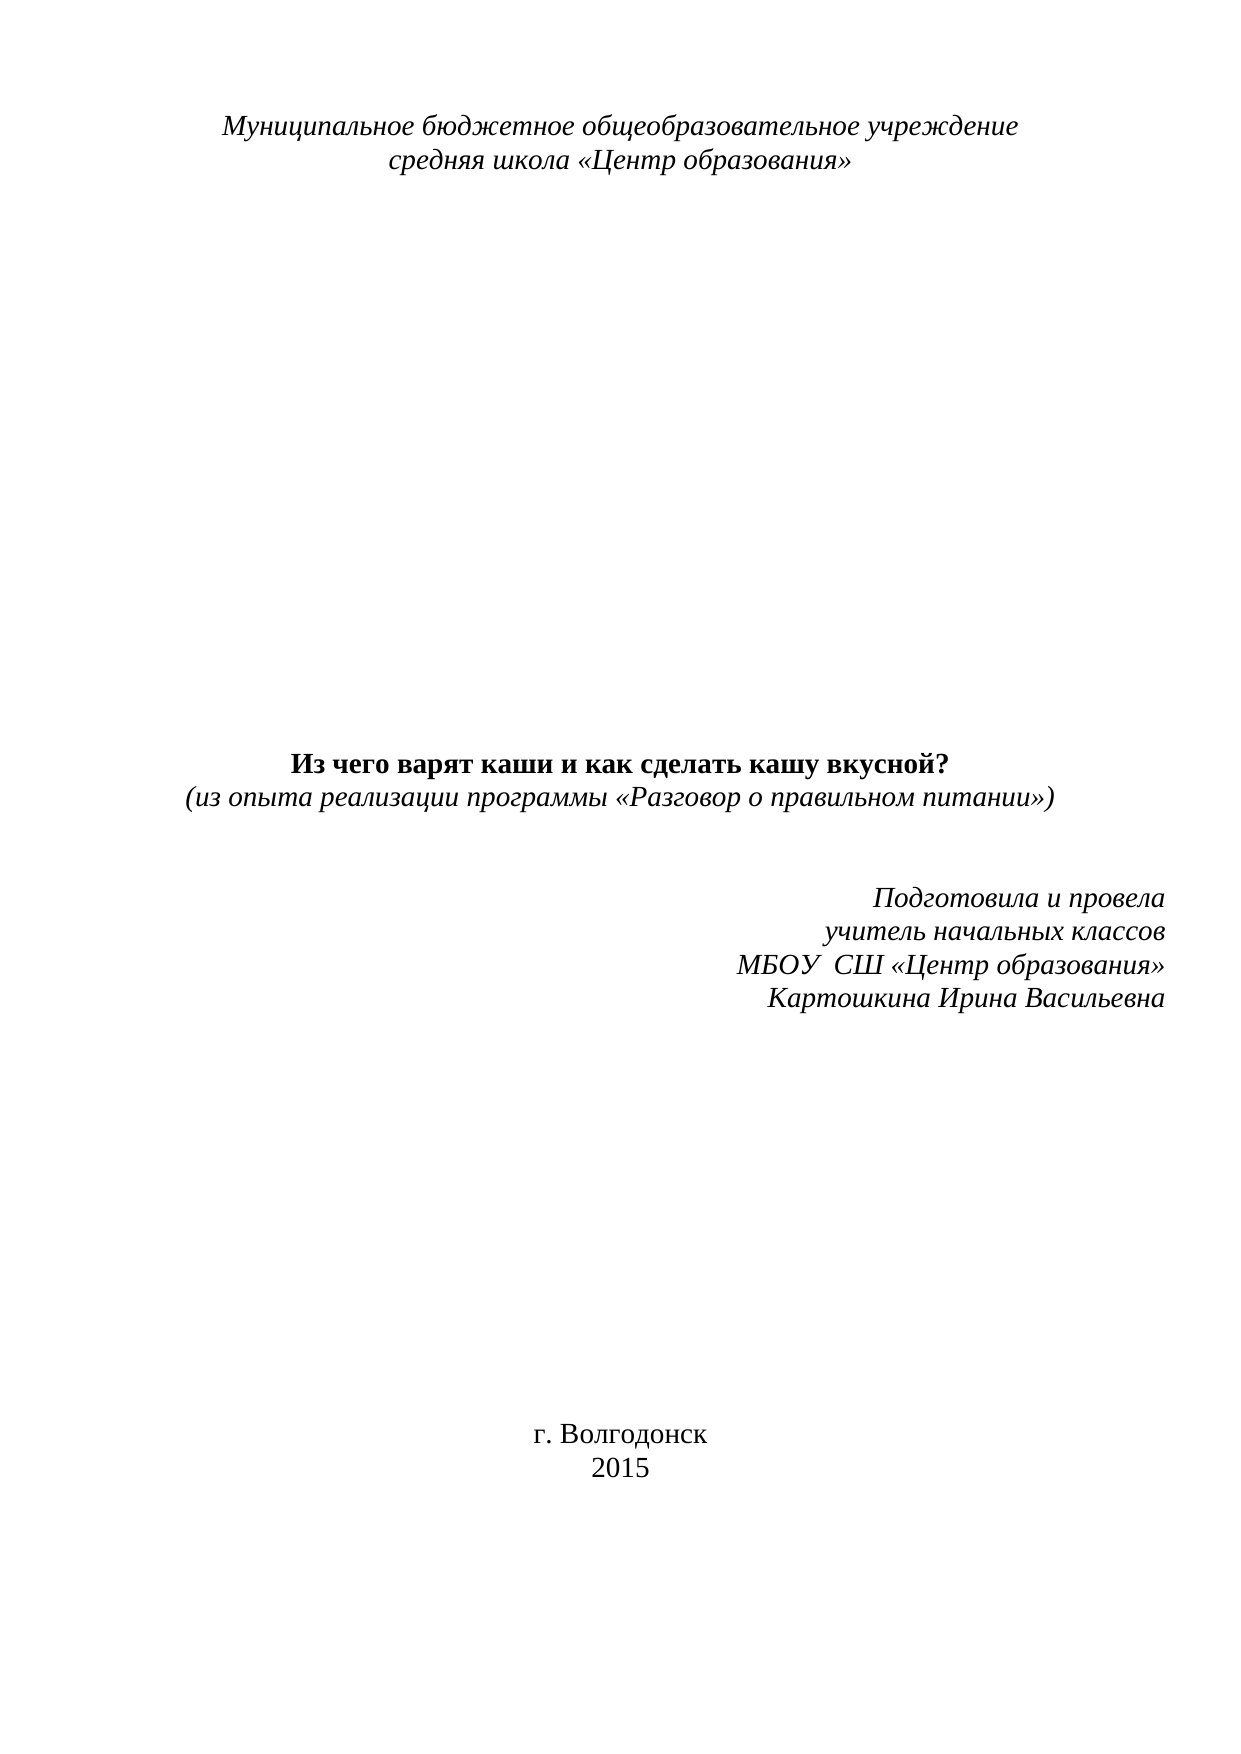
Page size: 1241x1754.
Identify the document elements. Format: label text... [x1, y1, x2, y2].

text (из опыта реализации программы «Разговор о правильном питании») [75, 779, 1165, 813]
text МБОУ СШ «Центр образования» [75, 947, 1165, 981]
text Муниципальное бюджетное общеобразовательное учреждение [75, 108, 1165, 142]
text Подготовила и провела [75, 880, 1165, 913]
text учитель начальных классов [75, 913, 1165, 947]
text средняя школа «Центр образования» [75, 142, 1165, 176]
text Картошкина Ирина Васильевна [75, 981, 1165, 1014]
text Из чего варят каши и как сделать кашу вкусной? [75, 746, 1165, 779]
text 2015 [75, 1450, 1165, 1484]
text г. Волгодонск [75, 1417, 1165, 1450]
